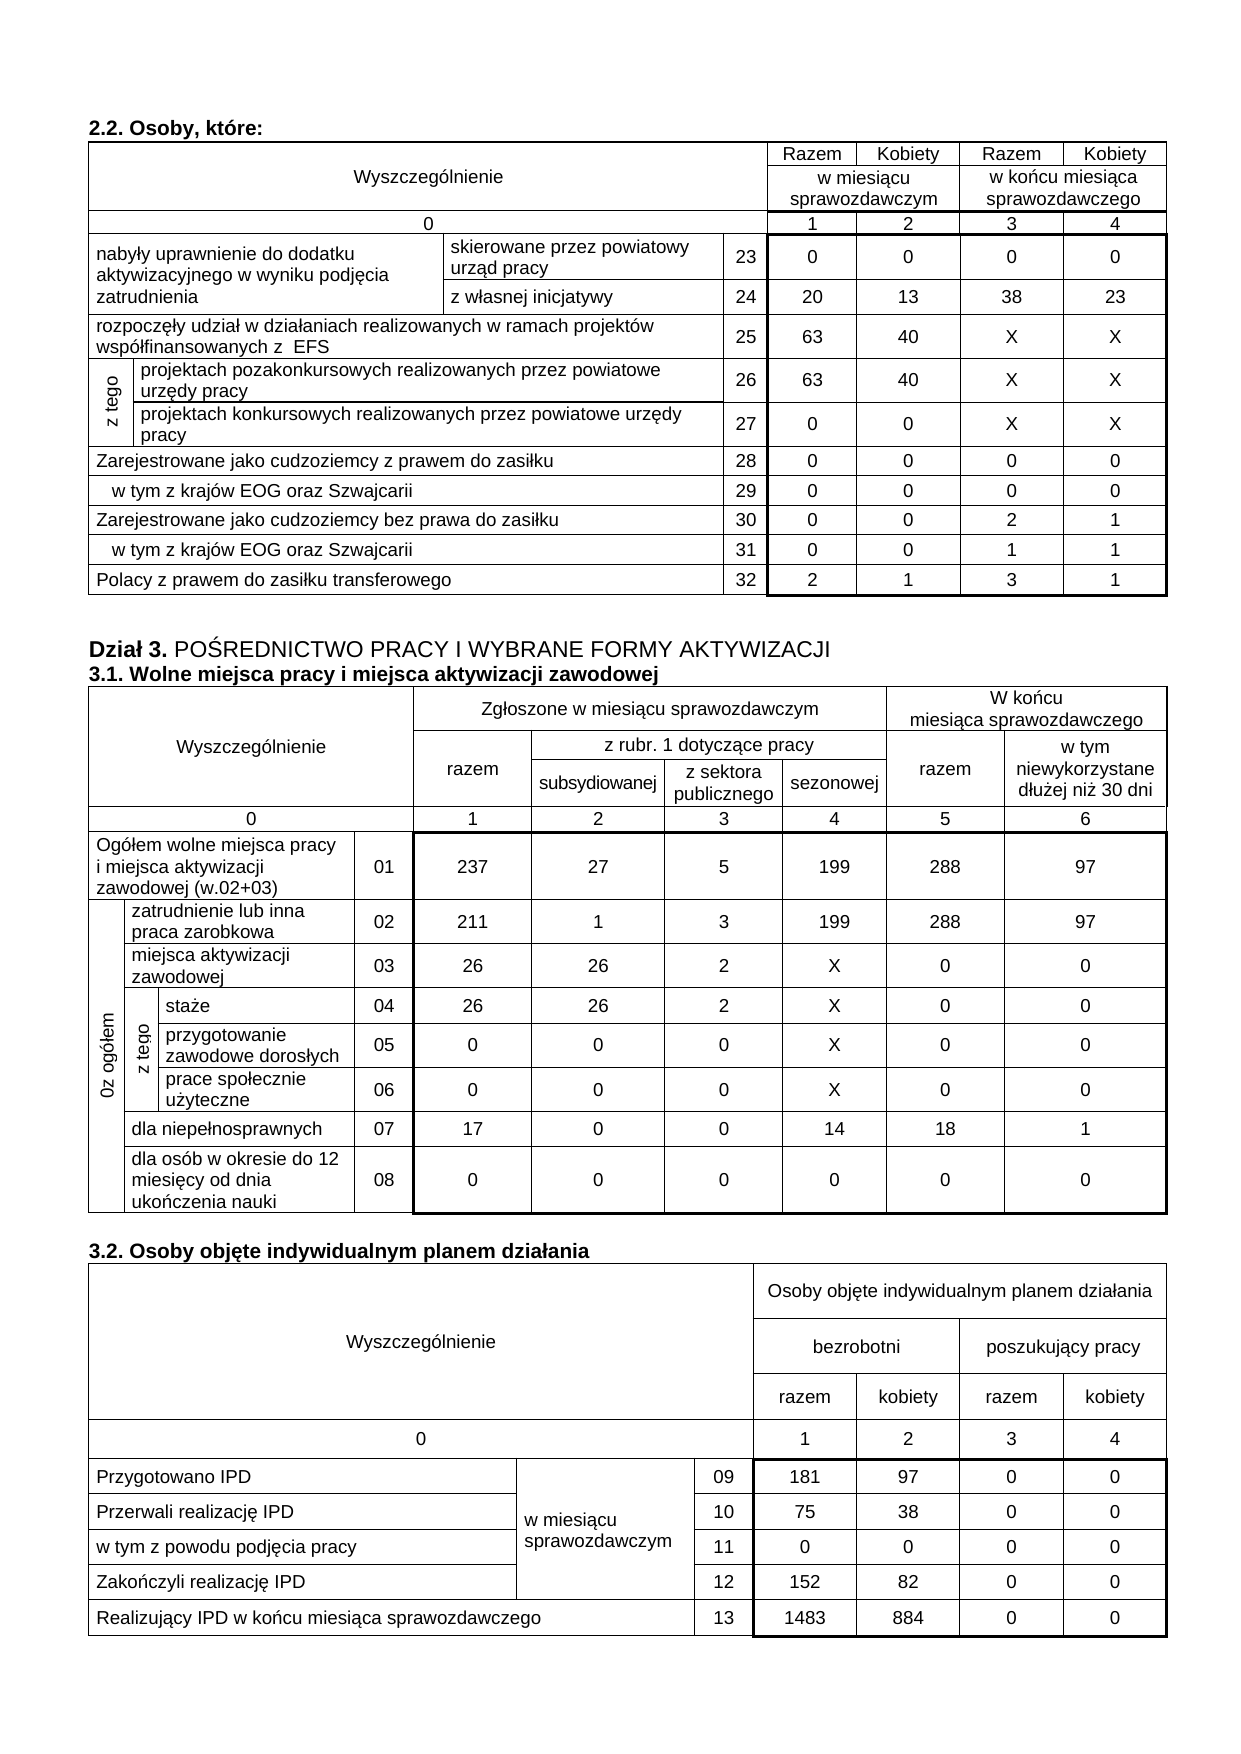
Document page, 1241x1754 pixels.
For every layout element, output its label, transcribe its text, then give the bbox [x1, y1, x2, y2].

table_cell 0 [769, 476, 856, 505]
table_cell 0 [857, 506, 960, 534]
table_cell 0 [1005, 1024, 1165, 1067]
table_cell zatrudnienie lub inna praca zarobkowa [125, 900, 354, 943]
table_cell 0 [887, 1024, 1004, 1067]
table_cell miejsca aktywizacji zawodowej [125, 944, 354, 987]
table_cell dla osób w okresie do 12 miesięcy od dnia ukończenia nauki [125, 1147, 354, 1212]
table_cell 97 [857, 1461, 959, 1493]
table_cell w miesiącu sprawozdawczym [517, 1459, 694, 1599]
table_cell 0 [755, 1530, 856, 1564]
table_cell 0 [857, 535, 960, 564]
table_cell 0 [1064, 236, 1165, 279]
table_cell skierowane przez powiatowy urząd pracy [444, 234, 723, 279]
table_cell 0 [415, 1024, 531, 1067]
table_cell 3 [665, 807, 782, 831]
table_cell 0 [783, 1147, 886, 1212]
table_cell 04 [355, 988, 412, 1022]
table_cell przygotowanie zawodowe dorosłych [159, 1024, 354, 1067]
table_cell 11 [695, 1530, 752, 1564]
table_cell 05 [355, 1024, 412, 1067]
table_cell 1 [768, 213, 856, 232]
table_cell 1 [1064, 535, 1165, 564]
table_cell X [1064, 359, 1165, 401]
table_cell 0 [532, 1112, 664, 1146]
table_cell 1 [1064, 565, 1165, 593]
table_cell 0 [532, 1147, 664, 1212]
table_cell sezonowej [783, 760, 886, 806]
table_cell 26 [724, 359, 766, 401]
table_cell poszukujący pracy [960, 1319, 1166, 1373]
table_cell 2 [857, 1420, 959, 1458]
table_cell 0 [665, 1147, 782, 1212]
table_cell 0 [89, 807, 413, 831]
table_cell 10 [695, 1494, 752, 1528]
table_cell w końcu miesiąca sprawozdawczego [960, 166, 1166, 210]
table_cell 0 [857, 403, 960, 446]
table_cell 0 [1064, 1565, 1165, 1599]
table_cell 0 [961, 236, 1063, 279]
table_cell razem [887, 731, 1004, 806]
text 3.1. Wolne miejsca pracy i miejsca aktywizacji zawodowej [89, 662, 1152, 686]
table_cell 0 [769, 535, 856, 564]
table_cell 32 [724, 565, 766, 593]
table_cell 13 [695, 1600, 752, 1635]
table_cell 38 [961, 280, 1063, 314]
table_cell 3 [960, 213, 1063, 232]
text 3.2. Osoby objęte indywidualnym planem działania [89, 1239, 1152, 1263]
table_cell z własnej inicjatywy [444, 280, 723, 314]
table_cell 3 [665, 900, 782, 943]
table_cell 18 [887, 1112, 1004, 1146]
table_cell rozpoczęły udział w działaniach realizowanych w ramach projektów współfinansowanych z EFS [89, 315, 723, 358]
table_cell kobiety [857, 1374, 959, 1419]
text 2.2. Osoby, które: [89, 115, 1152, 139]
table_cell 0 [961, 476, 1063, 505]
text Dział 3. POŚREDNICTWO PRACY I WYBRANE FORMY AKTYWIZACJI [89, 636, 1152, 662]
table_cell 288 [887, 834, 1004, 899]
table_cell w miesiącu sprawozdawczym [768, 166, 959, 210]
table_cell Ogółem wolne miejsca pracy i miejsca aktywizacji zawodowej (w.02+03) [89, 832, 354, 899]
table_cell X [961, 359, 1063, 401]
table_cell 237 [415, 834, 531, 899]
table_cell X [961, 403, 1063, 446]
table_cell z sektora publicznego [665, 760, 782, 806]
table_cell X [783, 988, 886, 1022]
table_cell 26 [415, 944, 531, 987]
table_cell 0 [1064, 476, 1165, 505]
table_cell 28 [724, 447, 766, 475]
table_cell 0 [415, 1147, 531, 1212]
table_cell 0 [857, 447, 960, 475]
table_cell 0 [532, 1024, 664, 1067]
table_cell 75 [755, 1494, 856, 1528]
table_header Kobiety [1064, 143, 1166, 165]
table_cell 211 [415, 900, 531, 943]
table_cell 0 [887, 988, 1004, 1022]
table_cell 1483 [755, 1600, 856, 1635]
table_cell X [783, 944, 886, 987]
table_cell 40 [857, 359, 960, 401]
table_cell 1 [754, 1420, 856, 1458]
table_cell Przygotowano IPD [89, 1459, 516, 1493]
table_cell 0 [769, 506, 856, 534]
table_cell 3 [961, 565, 1063, 593]
table_cell 181 [755, 1461, 856, 1493]
table_header Wyszczególnienie [89, 1264, 753, 1419]
table_cell 884 [857, 1600, 959, 1635]
table_cell 0 [961, 447, 1063, 475]
table_cell 97 [1005, 834, 1165, 899]
table_cell 0 [857, 236, 960, 279]
table_cell staże [159, 988, 354, 1022]
table_cell 14 [783, 1112, 886, 1146]
table_cell subsydiowanej [532, 760, 664, 806]
table_cell w tym niewykorzystane dłużej niż 30 dni [1005, 731, 1166, 806]
table_cell 01 [355, 832, 412, 899]
table_cell 63 [769, 315, 856, 358]
table_cell 0 [1064, 1530, 1165, 1564]
table_cell 0 [1064, 1494, 1165, 1528]
table_cell 24 [724, 280, 766, 314]
table_cell Przerwali realizację IPD [89, 1494, 516, 1528]
table_cell 0 [665, 1068, 782, 1111]
table_cell dla niepełnosprawnych [125, 1112, 354, 1146]
table_cell X [783, 1024, 886, 1067]
table_cell projektach konkursowych realizowanych przez powiatowe urzędy pracy [134, 403, 723, 446]
table_cell 0 [769, 236, 856, 279]
table_cell 0 [769, 447, 856, 475]
table_cell 08 [355, 1147, 412, 1212]
table_header Osoby objęte indywidualnym planem działania [754, 1264, 1166, 1318]
table_cell 2 [961, 506, 1063, 534]
table_cell 23 [1064, 280, 1165, 314]
table_cell 09 [695, 1459, 752, 1493]
table_cell 0 [960, 1565, 1063, 1599]
table_cell 26 [415, 988, 531, 1022]
table_cell 3 [960, 1420, 1063, 1458]
table_cell 0 [89, 1420, 753, 1458]
table_cell Zarejestrowane jako cudzoziemcy bez prawa do zasiłku [89, 506, 723, 534]
table_cell 1 [961, 535, 1063, 564]
table_cell 0 [665, 1024, 782, 1067]
table_cell 199 [783, 834, 886, 899]
table_cell 29 [724, 476, 766, 505]
table_cell 0 [887, 1147, 1004, 1212]
table_cell z tego [125, 988, 158, 1111]
table_cell 0 [415, 1068, 531, 1111]
table_cell 0 [960, 1530, 1063, 1564]
table_cell z rubr. 1 dotyczące pracy [532, 731, 886, 759]
table_header W końcu miesiąca sprawozdawczego [887, 687, 1166, 729]
table_cell 23 [724, 234, 766, 279]
table_cell 0 [887, 944, 1004, 987]
table_cell 63 [769, 359, 856, 401]
table_header Zgłoszone w miesiącu sprawozdawczym [414, 687, 886, 729]
table_cell 199 [783, 900, 886, 943]
table_cell 31 [724, 535, 766, 564]
table_cell w tym z powodu podjęcia pracy [89, 1530, 516, 1564]
table_cell 0z ogółem [89, 900, 124, 1212]
table_cell 02 [355, 900, 412, 943]
table_header Razem [960, 143, 1063, 165]
table_cell 03 [355, 944, 412, 987]
table_cell 0 [857, 476, 960, 505]
table_cell 26 [532, 944, 664, 987]
table_cell 97 [1005, 900, 1165, 943]
table_cell 0 [857, 1530, 959, 1564]
table_cell 4 [783, 807, 886, 831]
table_cell 13 [857, 280, 960, 314]
table_cell Zakończyli realizację IPD [89, 1565, 516, 1599]
table_cell 0 [1064, 1461, 1165, 1493]
table_cell razem [414, 731, 531, 806]
table_cell X [1064, 403, 1165, 446]
table_cell 4 [1064, 1420, 1166, 1458]
table_cell 4 [1064, 213, 1166, 232]
table_cell 152 [755, 1565, 856, 1599]
table_cell X [961, 315, 1063, 358]
table_cell Realizujący IPD w końcu miesiąca sprawozdawczego [89, 1600, 694, 1635]
table_cell 0 [1064, 447, 1165, 475]
table_cell 30 [724, 506, 766, 534]
table_cell z tego [89, 359, 133, 446]
table_cell kobiety [1064, 1374, 1166, 1419]
table_cell 27 [532, 834, 664, 899]
table_cell 26 [532, 988, 664, 1022]
table_cell 20 [769, 280, 856, 314]
table_cell 25 [724, 315, 766, 358]
table_cell 82 [857, 1565, 959, 1599]
table_cell 0 [665, 1112, 782, 1146]
table_cell 2 [769, 565, 856, 593]
table_cell Polacy z prawem do zasiłku transferowego [89, 565, 723, 593]
table_cell 1 [414, 807, 531, 831]
table_cell 5 [887, 807, 1004, 831]
table_cell razem [960, 1374, 1063, 1419]
table_cell 0 [887, 1068, 1004, 1111]
table_cell 17 [415, 1112, 531, 1146]
table_cell 0 [1005, 1068, 1165, 1111]
table_cell 0 [1005, 944, 1165, 987]
table_cell 1 [1064, 506, 1165, 534]
table_cell 6 [1005, 806, 1166, 831]
table_cell 0 [1064, 1600, 1165, 1635]
table_cell 38 [857, 1494, 959, 1528]
table_cell 0 [1005, 1147, 1165, 1212]
table_cell 06 [355, 1068, 412, 1111]
table_cell 1 [532, 900, 664, 943]
table_cell 2 [665, 944, 782, 987]
table_cell bezrobotni [754, 1319, 959, 1373]
table_cell 07 [355, 1112, 412, 1146]
table_cell 0 [89, 211, 767, 232]
table_cell 27 [724, 403, 766, 446]
table_header Wyszczególnienie [89, 687, 413, 806]
table_cell prace społecznie użyteczne [159, 1068, 354, 1111]
table_cell 0 [960, 1461, 1063, 1493]
table_cell 12 [695, 1565, 752, 1599]
table_header Razem [768, 143, 856, 165]
table_cell 1 [857, 565, 960, 593]
table_header Wyszczególnienie [89, 143, 767, 210]
table_cell 288 [887, 900, 1004, 943]
table_cell 0 [960, 1600, 1063, 1635]
table_cell 0 [1005, 988, 1165, 1022]
table_cell 0 [769, 403, 856, 446]
table_cell razem [754, 1374, 856, 1419]
table_cell 2 [532, 807, 664, 831]
table_cell 1 [1005, 1112, 1165, 1146]
table_cell X [783, 1068, 886, 1111]
table_cell 0 [532, 1068, 664, 1111]
table_cell w tym z krajów EOG oraz Szwajcarii [89, 535, 723, 564]
table_cell Zarejestrowane jako cudzoziemcy z prawem do zasiłku [89, 447, 723, 475]
table_cell X [1064, 315, 1165, 358]
table_cell 2 [665, 988, 782, 1022]
table_cell 0 [960, 1494, 1063, 1528]
table_cell w tym z krajów EOG oraz Szwajcarii [89, 476, 723, 505]
table_cell 5 [665, 834, 782, 899]
table_cell projektach pozakonkursowych realizowanych przez powiatowe urzędy pracy [134, 359, 723, 401]
table_cell 40 [857, 315, 960, 358]
table_cell nabyły uprawnienie do dodatku aktywizacyjnego w wyniku podjęcia zatrudnienia [89, 234, 443, 314]
table_header Kobiety [857, 143, 959, 165]
table_cell 2 [857, 213, 959, 232]
